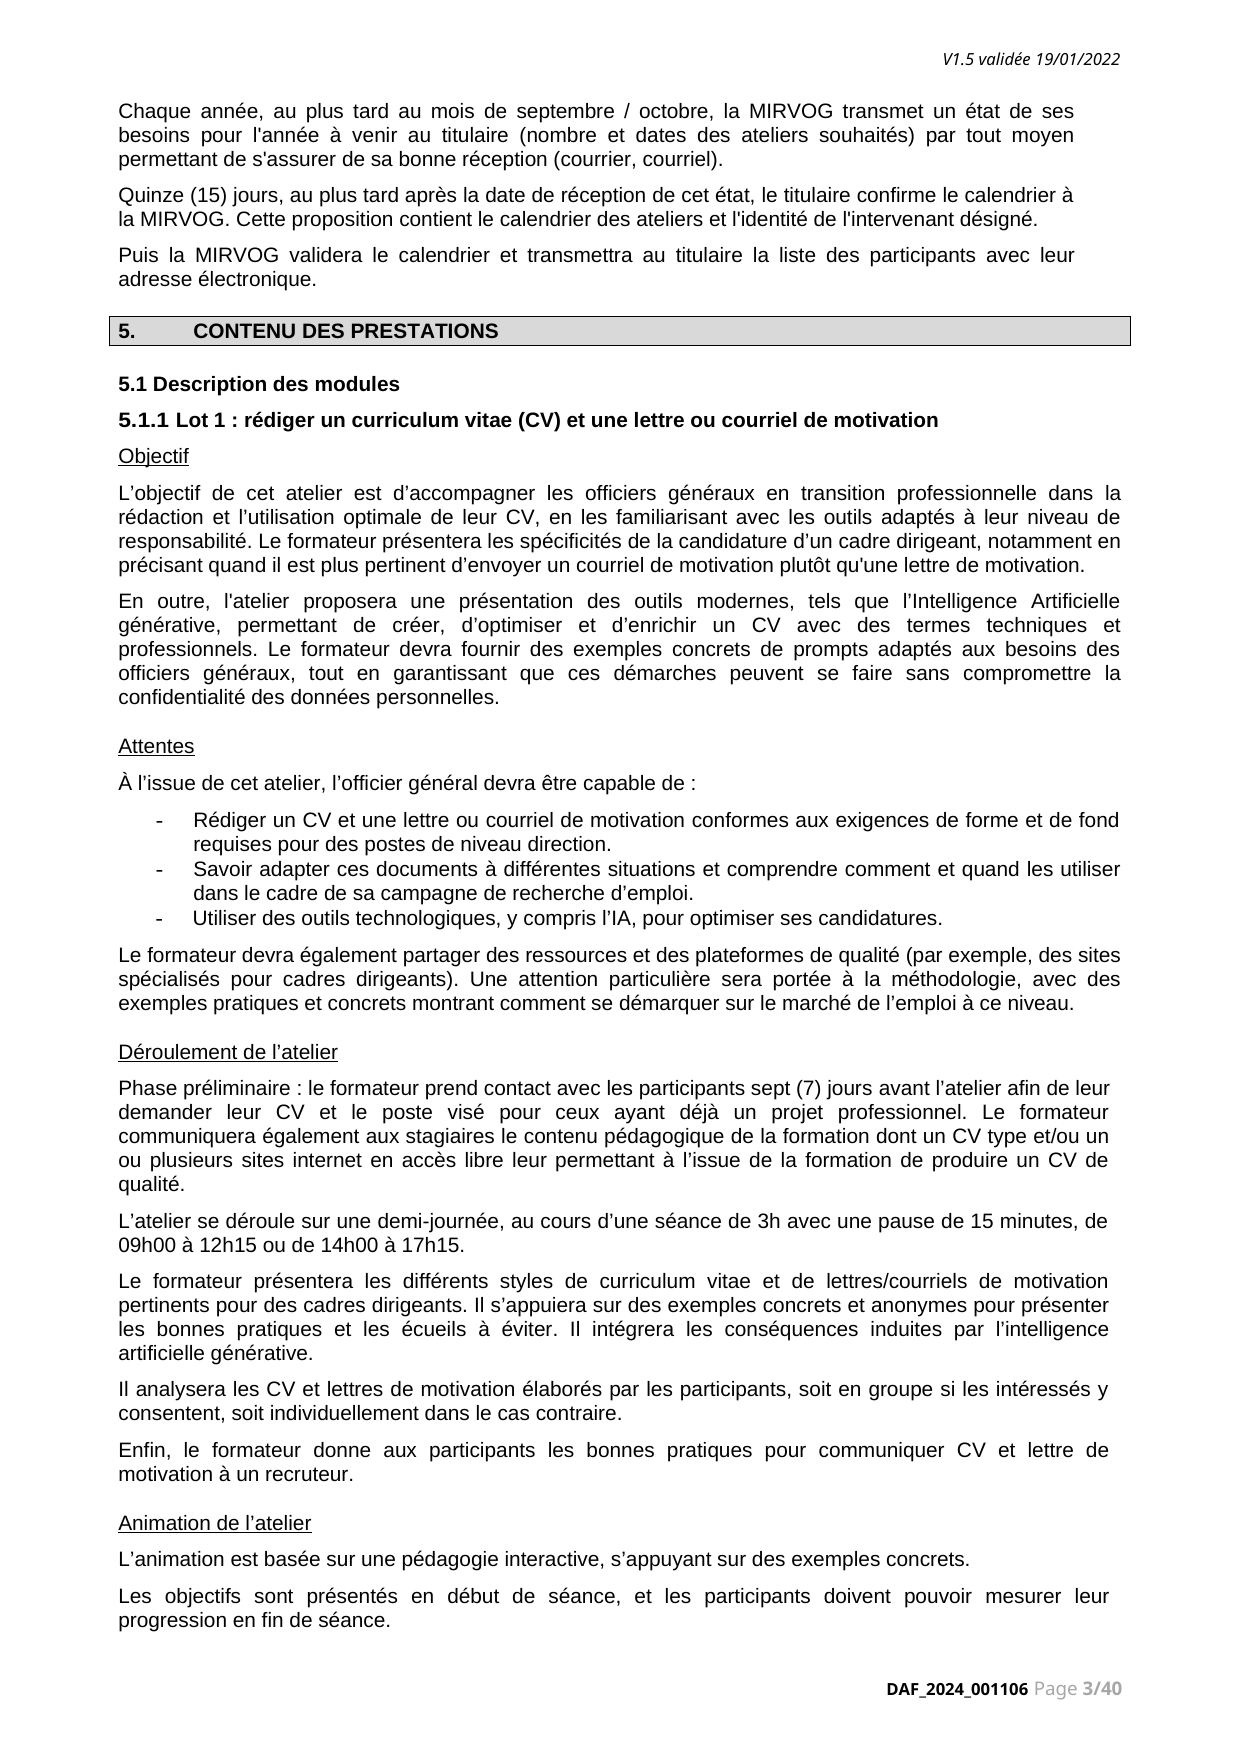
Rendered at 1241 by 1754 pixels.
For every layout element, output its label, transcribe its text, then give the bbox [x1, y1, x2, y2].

text Animation de l’atelier [118, 1511, 1110, 1534]
text Quinze (15) jours, au plus tard après la date de réception de cet état, le titulaire confirme le calendrier à la MIRVOG. Cette proposition contient le calendrier des ateliers et l'identité de l'intervenant désigné. [118, 183, 1076, 231]
text 5.1.1 Lot 1 : rédiger un curriculum vitae (CV) et une lettre ou courriel de motivation [118, 408, 1122, 432]
text L’atelier se déroule sur une demi-journée, au cours d’une séance de 3h avec une pause de 15 minutes, de 09h00 à 12h15 ou de 14h00 à 17h15. [118, 1208, 1110, 1256]
text Déroulement de l’atelier [118, 1040, 1110, 1064]
text Enfin, le formateur donne aux participants les bonnes pratiques pour communiquer CV et lettre de motivation à un recruteur. [118, 1438, 1110, 1486]
text Puis la MIRVOG validera le calendrier et transmettra au titulaire la liste des participants avec leur adresse électronique. [118, 243, 1076, 291]
text L’animation est basée sur une pédagogie interactive, s’appuyant sur des exemples concrets. [118, 1547, 1110, 1571]
text Les objectifs sont présentés en début de séance, et les participants doivent pouvoir mesurer leur progression en fin de séance. [118, 1583, 1110, 1631]
text À l’issue de cet atelier, l’officier général devra être capable de : [118, 770, 1122, 794]
list Rédiger un CV et une lettre ou courriel de motivation conformes aux exigences de forme et de fond requises pour des postes de niveau direction. [156, 807, 1122, 856]
text Le formateur devra également partager des ressources et des plateformes de qualité (par exemple, des sites spécialisés pour cadres dirigeants). Une attention particulière sera portée à la méthodologie, avec des exemples pratiques et concrets montrant comment se démarquer sur le marché de l’emploi à ce niveau. [118, 943, 1122, 1015]
list Utiliser des outils technologiques, y compris l’IA, pour optimiser ses candidatures. [155, 905, 1122, 930]
text Il analysera les CV et lettres de motivation élaborés par les participants, soit en groupe si les intéressés y consentent, soit individuellement dans le cas contraire. [118, 1377, 1110, 1425]
text Chaque année, au plus tard au mois de septembre / octobre, la MIRVOG transmet un état de ses besoins pour l'année à venir au titulaire (nombre et dates des ateliers souhaités) par tout moyen permettant de s'assurer de sa bonne réception (courrier, courriel). [118, 98, 1076, 170]
text Attentes [118, 734, 1122, 758]
list CONTENU DES PRESTATIONS [110, 317, 1130, 345]
text En outre, l'atelier proposera une présentation des outils modernes, tels que l’Intelligence Artificielle générative, permettant de créer, d’optimiser et d’enrichir un CV avec des termes techniques et professionnels. Le formateur devra fournir des exemples concrets de prompts adaptés aux besoins des officiers généraux, tout en garantissant que ces démarches peuvent se faire sans compromettre la confidentialité des données personnelles. [118, 589, 1122, 709]
list Savoir adapter ces documents à différentes situations et comprendre comment et quand les utiliser dans le cadre de sa campagne de recherche d’emploi. [156, 856, 1122, 905]
text Objectif [118, 444, 1122, 468]
text Phase préliminaire : le formateur prend contact avec les participants sept (7) jours avant l’atelier afin de leur demander leur CV et le poste visé pour ceux ayant déjà un projet professionnel. Le formateur communiquera également aux stagiaires le contenu pédagogique de la formation dont un CV type et/ou un ou plusieurs sites internet en accès libre leur permettant à l’issue de la formation de produire un CV de qualité. [118, 1076, 1110, 1196]
text Le formateur présentera les différents styles de curriculum vitae et de lettres/courriels de motivation pertinents pour des cadres dirigeants. Il s’appuiera sur des exemples concrets et anonymes pour présenter les bonnes pratiques et les écueils à éviter. Il intégrera les conséquences induites par l’intelligence artificielle générative. [118, 1269, 1110, 1365]
text 5.1 Description des modules [118, 371, 1063, 395]
text L’objectif de cet atelier est d’accompagner les officiers généraux en transition professionnelle dans la rédaction et l’utilisation optimale de leur CV, en les familiarisant avec les outils adaptés à leur niveau de responsabilité. Le formateur présentera les spécificités de la candidature d’un cadre dirigeant, notamment en précisant quand il est plus pertinent d’envoyer un courriel de motivation plutôt qu'une lettre de motivation. [118, 481, 1122, 577]
